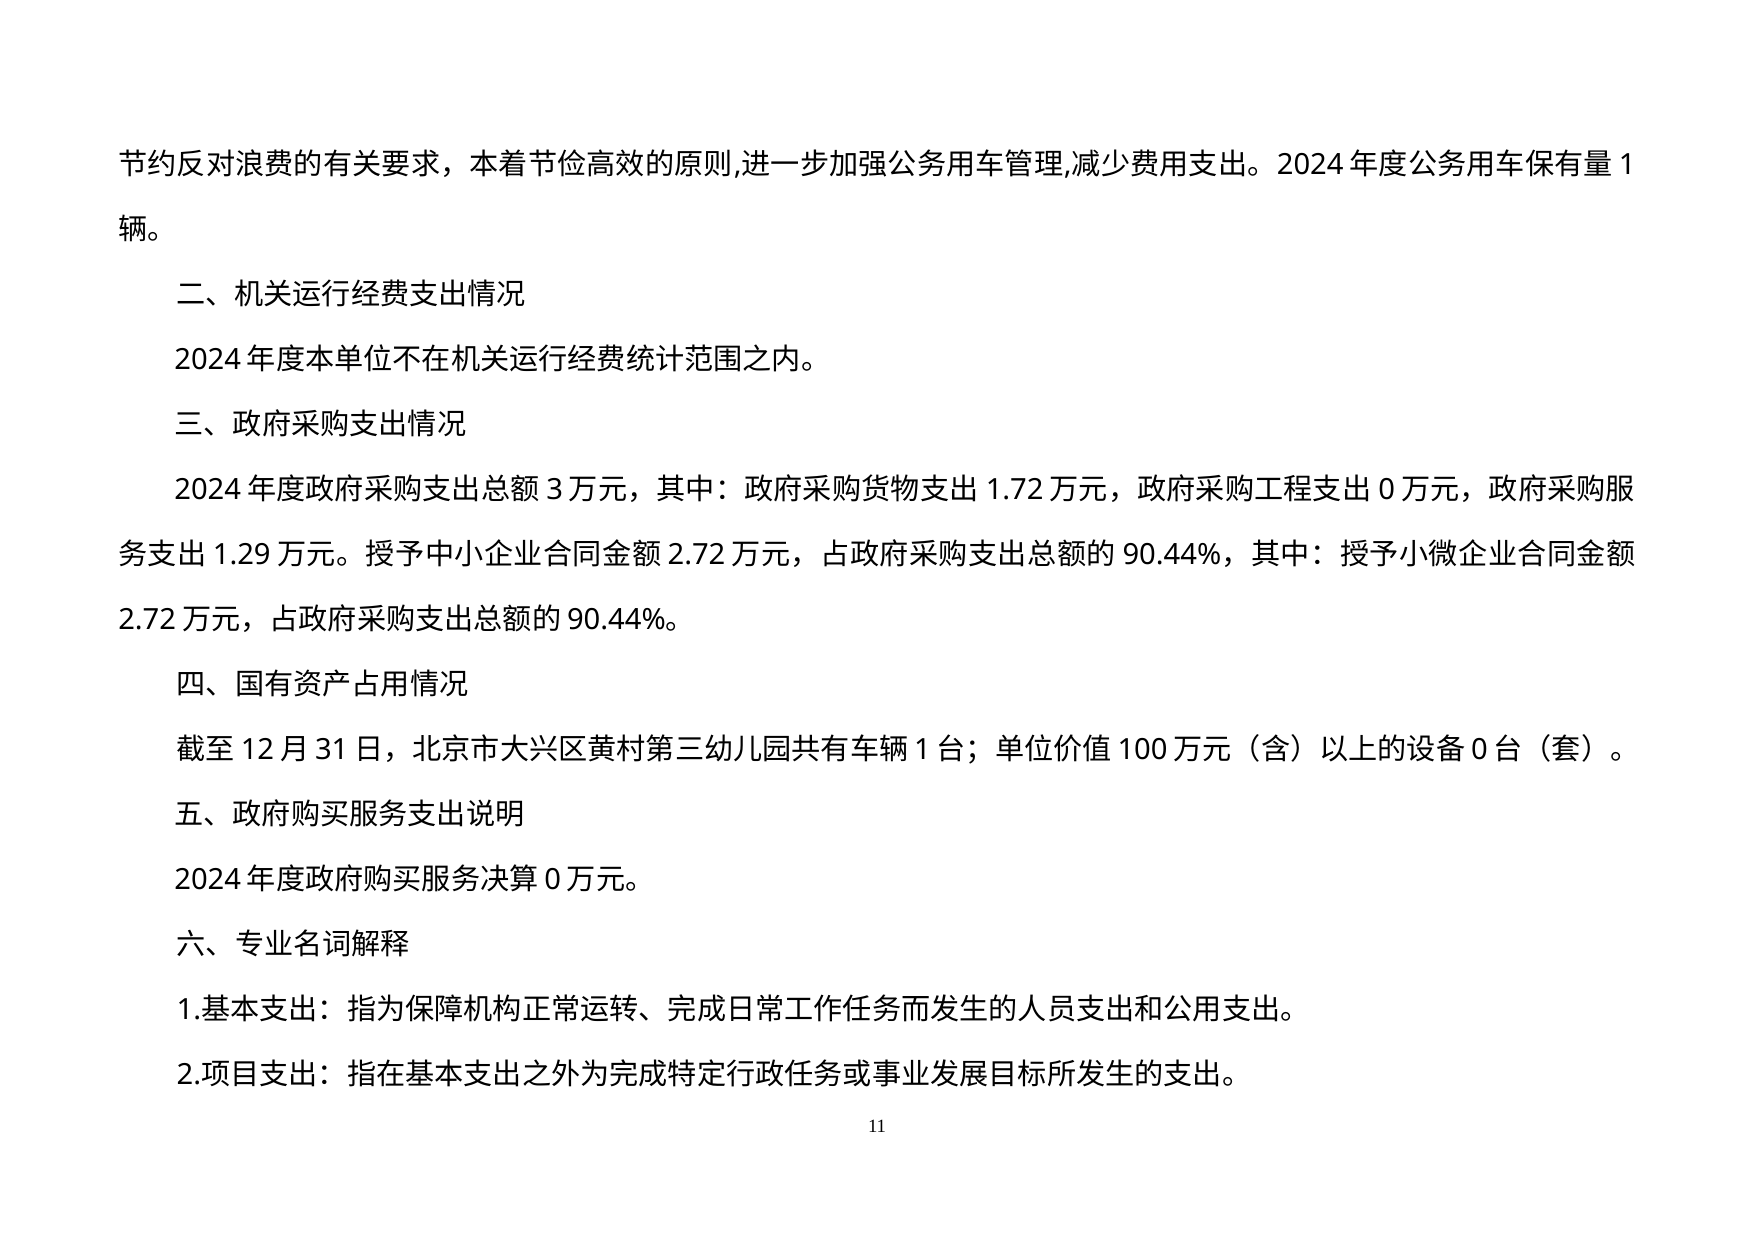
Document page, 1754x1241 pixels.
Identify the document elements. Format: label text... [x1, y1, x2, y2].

text 六、专业名词解释 [118, 909, 1636, 974]
text 二、机关运行经费支出情况 [118, 259, 1636, 324]
text 五、政府购买服务支出说明 [118, 779, 1636, 844]
text 截至12月31日，北京市大兴区黄村第三幼儿园共有车辆1台；单位价值100万元（含）以上的设备0台（套）。 [118, 714, 1636, 779]
text 2024年度政府购买服务决算0万元。 [118, 844, 1636, 909]
text 2024年度政府采购支出总额3万元，其中：政府采购货物支出1.72万元，政府采购工程支出0万元，政府采购服务支出1.29万元。授予中小企业合同金额2.72万元，占政府采购支出总额的90.44%，其中：授予小微企业合同金额2.72万元，占政府采购支出总额的90.44%。 [118, 454, 1636, 649]
text 2.项目支出：指在基本支出之外为完成特定行政任务或事业发展目标所发生的支出。 [118, 1039, 1636, 1104]
text 1.基本支出：指为保障机构正常运转、完成日常工作任务而发生的人员支出和公用支出。 [118, 974, 1636, 1039]
text 三、政府采购支出情况 [174, 389, 1636, 454]
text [118, 129, 1636, 259]
text 2024年度本单位不在机关运行经费统计范围之内。 [118, 324, 1636, 389]
text 四、国有资产占用情况 [118, 649, 1636, 714]
